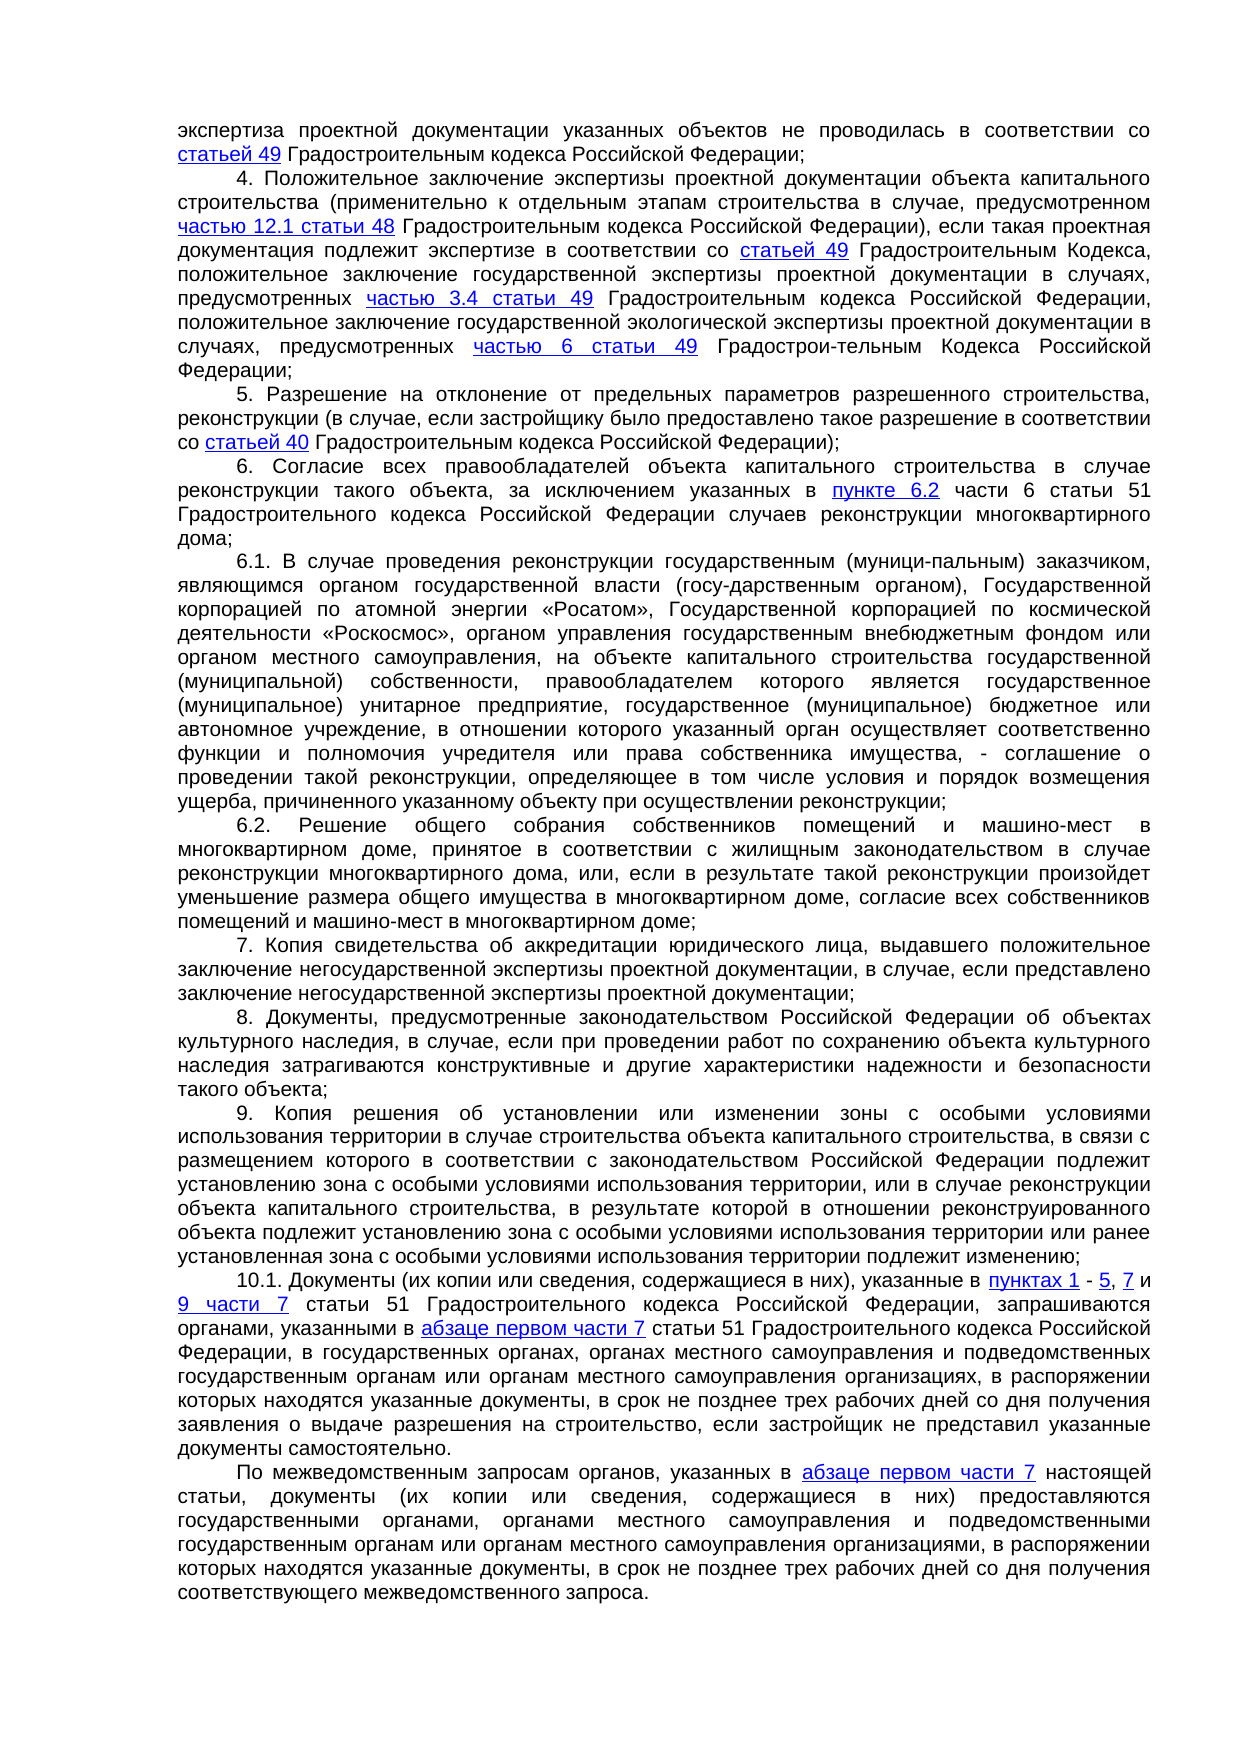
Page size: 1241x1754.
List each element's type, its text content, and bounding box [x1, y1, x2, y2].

text 6. Согласие всех правообладателей объекта капитального строительства в случае реконструкции такого объекта, за исключением указанных в пункте 6.2 части 6 статьи 51 Градостроительного кодекса Российской Федерации случаев реконструкции многоквартирного дома; [177, 453, 1152, 549]
text По межведомственным запросам органов, указанных в абзаце первом части 7 настоящей статьи, документы (их копии или сведения, содержащиеся в них) предоставляются государственными органами, органами местного самоуправления и подведомственными государственным органам или органам местного самоуправления организациями, в распоряжении которых находятся указанные документы, в срок не позднее трех рабочих дней со дня получения соответствующего межведомственного запроса. [177, 1460, 1152, 1603]
text 5. Разрешение на отклонение от предельных параметров разрешенного строительства, реконструкции (в случае, если застройщику было предоставлено такое разрешение в соответствии со статьей 40 Градостроительным кодекса Российской Федерации); [177, 382, 1152, 453]
text 7. Копия свидетельства об аккредитации юридического лица, выдавшего положительное заключение негосударственной экспертизы проектной документации, в случае, если представлено заключение негосударственной экспертизы проектной документации; [177, 933, 1152, 1004]
text 8. Документы, предусмотренные законодательством Российской Федерации об объектах культурного наследия, в случае, если при проведении работ по сохранению объекта культурного наследия затрагиваются конструктивные и другие характеристики надежности и безопасности такого объекта; [177, 1004, 1152, 1100]
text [177, 118, 1152, 166]
text 6.1. В случае проведения реконструкции государственным (муници-пальным) заказчиком, являющимся органом государственной власти (госу-дарственным органом), Государственной корпорацией по атомной энергии «Росатом», Государственной корпорацией по космической деятельности «Роскосмос», органом управления государственным внебюджетным фондом или органом местного самоуправления, на объекте капитального строительства государственной (муниципальной) собственности, правообладателем которого является государственное (муниципальное) унитарное предприятие, государственное (муниципальное) бюджетное или автономное учреждение, в отношении которого указанный орган осуществляет соответственно функции и полномочия учредителя или права собственника имущества, - соглашение о проведении такой реконструкции, определяющее в том числе условия и порядок возмещения ущерба, причиненного указанному объекту при осуществлении реконструкции; [177, 549, 1152, 813]
text 10.1. Документы (их копии или сведения, содержащиеся в них), указанные в пунктах 1 - 5, 7 и 9 части 7 статьи 51 Градостроительного кодекса Российской Федерации, запрашиваются органами, указанными в абзаце первом части 7 статьи 51 Градостроительного кодекса Российской Федерации, в государственных органах, органах местного самоуправления и подведомственных государственным органам или органам местного самоуправления организациях, в распоряжении которых находятся указанные документы, в срок не позднее трех рабочих дней со дня получения заявления о выдаче разрешения на строительство, если застройщик не представил указанные документы самостоятельно. [177, 1268, 1152, 1460]
text 4. Положительное заключение экспертизы проектной документации объекта капитального строительства (применительно к отдельным этапам строительства в случае, предусмотренном частью 12.1 статьи 48 Градостроительным кодекса Российской Федерации), если такая проектная документация подлежит экспертизе в соответствии со статьей 49 Градостроительным Кодекса, положительное заключение государственной экспертизы проектной документации в случаях, предусмотренных частью 3.4 статьи 49 Градостроительным кодекса Российской Федерации, положительное заключение государственной экологической экспертизы проектной документации в случаях, предусмотренных частью 6 статьи 49 Градострои-тельным Кодекса Российской Федерации; [177, 166, 1152, 382]
text 6.2. Решение общего собрания собственников помещений и машино-мест в многоквартирном доме, принятое в соответствии с жилищным законодательством в случае реконструкции многоквартирного дома, или, если в результате такой реконструкции произойдет уменьшение размера общего имущества в многоквартирном доме, согласие всех собственников помещений и машино-мест в многоквартирном доме; [177, 813, 1152, 933]
text 9. Копия решения об установлении или изменении зоны с особыми условиями использования территории в случае строительства объекта капитального строительства, в связи с размещением которого в соответствии с законодательством Российской Федерации подлежит установлению зона с особыми условиями использования территории, или в случае реконструкции объекта капитального строительства, в результате которой в отношении реконструированного объекта подлежит установлению зона с особыми условиями использования территории или ранее установленная зона с особыми условиями использования территории подлежит изменению; [177, 1100, 1152, 1268]
